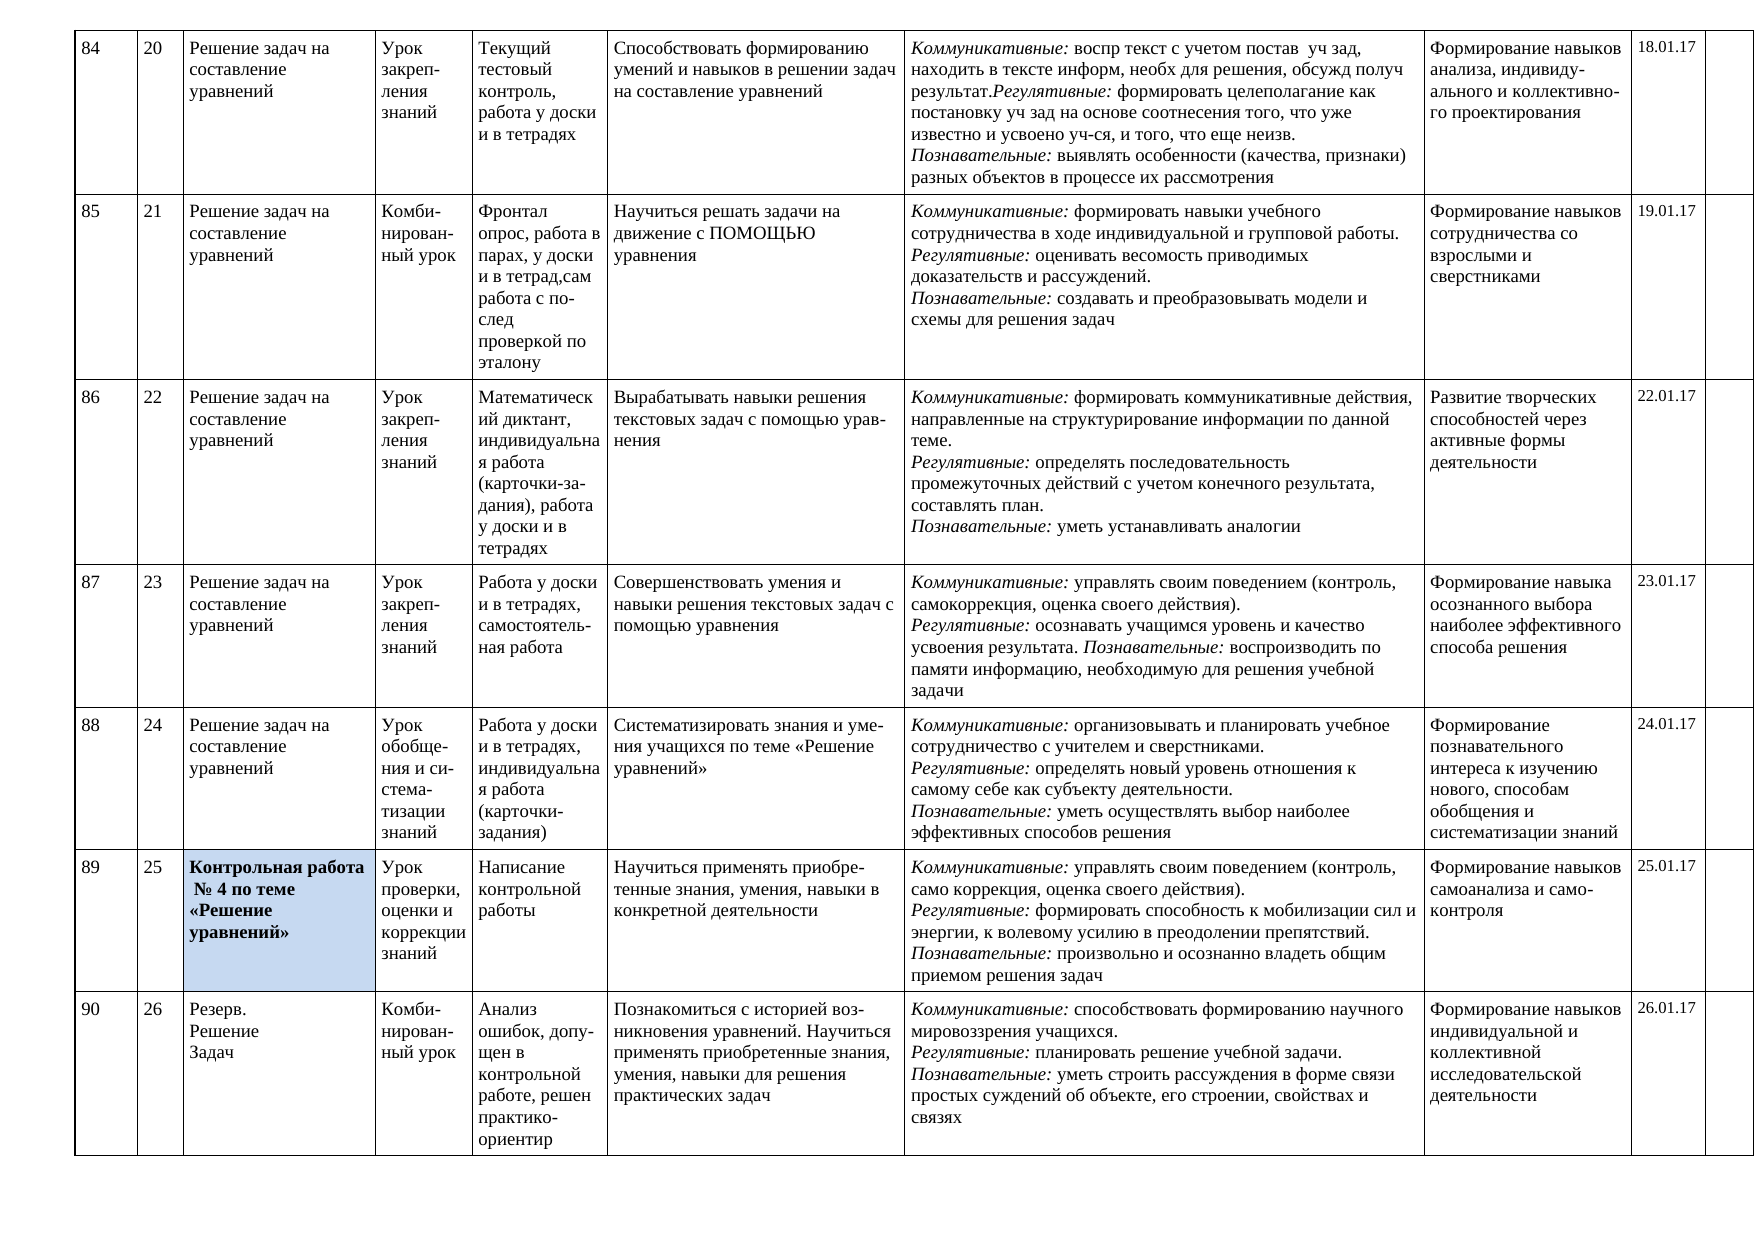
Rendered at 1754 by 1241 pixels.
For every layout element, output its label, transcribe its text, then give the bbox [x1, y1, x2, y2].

table_cell 24 [138, 708, 183, 849]
table_cell 26 [138, 992, 183, 1155]
table_cell 84 [76, 31, 137, 193]
table_cell 21 [138, 195, 183, 379]
table_cell Урок закрепления знаний [376, 380, 472, 564]
table_cell Фронтал опрос, работа в парах, у доски и в тетрад,сам работа с послед проверкой по эталону [473, 195, 607, 379]
table_cell [1706, 31, 1753, 193]
table_cell Решение задач на составление уравнений [184, 708, 375, 849]
table_cell 22.01.17 [1632, 380, 1705, 564]
table_cell 19.01.17 [1632, 195, 1705, 379]
table_cell 22 [138, 380, 183, 564]
table_cell Решение задач на составление уравнений [184, 195, 375, 379]
table_cell 85 [76, 195, 137, 379]
table_cell Коммуникативные: управлять своим поведением (контроль, само коррекция, оценка своего действия). Регулятивные: формировать способность к мобилизации сил и энергии, к волевому усилию в преодолении препятствий. Познавательные: произвольно и осознанно владеть общим приемом решения задач [905, 850, 1424, 991]
table_cell Научиться решать задачи на движение с ПОМОЩЬЮ уравнения [608, 195, 904, 379]
table_cell 88 [76, 708, 137, 849]
table_cell 23.01.17 [1632, 565, 1705, 707]
table_cell 26.01.17 [1632, 992, 1705, 1155]
table_cell [1706, 992, 1753, 1155]
table_cell Способствовать формированию умений и навыков в решении задач на составление уравнений [608, 31, 904, 193]
table_cell [1706, 708, 1753, 849]
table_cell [184, 31, 375, 193]
table_cell Контрольная работа № 4 по теме «Решение уравнений» [184, 850, 375, 991]
table_cell 25 [138, 850, 183, 991]
table_cell [1706, 195, 1753, 379]
table_cell Написание контрольной работы [473, 850, 607, 991]
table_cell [184, 992, 375, 1155]
table_cell 24.01.17 [1632, 708, 1705, 849]
table_cell 20 [138, 31, 183, 193]
table_cell 90 [76, 992, 137, 1155]
table_cell Урок закрепления знаний [376, 31, 472, 193]
table_cell [1706, 565, 1753, 707]
table_cell Вырабатывать навыки решения текстовых задач с помощью уравнения [608, 380, 904, 564]
table_cell 25.01.17 [1632, 850, 1705, 991]
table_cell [905, 992, 1424, 1155]
table_cell Работа у доски и в тетрадях, самостоятельная работа [473, 565, 607, 707]
table_cell [1706, 380, 1753, 564]
table_cell Решение задач на составление уравнений [184, 380, 375, 564]
table_cell Совершенствовать умения и навыки решения текстовых задач с помощью уравнения [608, 565, 904, 707]
table_cell Научиться применять приобретенные знания, умения, навыки в конкретной деятельности [608, 850, 904, 991]
table_cell Формирование навыков анализа, индивидуального и коллективного проектирования [1425, 31, 1631, 193]
table_cell Решение задач на составление уравнений [184, 565, 375, 707]
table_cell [1425, 992, 1631, 1155]
table_cell Урок проверки, оценки и коррекции знаний [376, 850, 472, 991]
table_cell Коммуникативные: организовывать и планировать учебное сотрудничество с учителем и сверстниками. Регулятивные: определять новый уровень отношения к самому себе как субъекту деятельности. Познавательные: уметь осуществлять выбор наиболее эффективных способов решения [905, 708, 1424, 849]
table_cell Формирование навыка осознанного выбора наиболее эффективного способа решения [1425, 565, 1631, 707]
table_cell Формирование навыков самоанализа и самоконтроля [1425, 850, 1631, 991]
table_cell Математический диктант, индивидуальная работа (карточки-задания), работа у доски и в тетрадях [473, 380, 607, 564]
table_cell Формирование познавательного интереса к изучению нового, способам обобщения и систематизации знаний [1425, 708, 1631, 849]
table_cell 86 [76, 380, 137, 564]
table_cell Урок обобщения и систематизации знаний [376, 708, 472, 849]
table_cell Коммуникативные: формировать коммуникативные действия, направленные на структурирование информации по данной теме. Регулятивные: определять последовательность промежуточных действий с учетом конечного результата, составлять план. Познавательные: уметь устанавливать аналогии [905, 380, 1424, 564]
table_cell Комбинированный урок [376, 195, 472, 379]
table_cell [1706, 850, 1753, 991]
table_cell 87 [76, 565, 137, 707]
table_cell 23 [138, 565, 183, 707]
table_cell Коммуникативные: формировать навыки учебного сотрудничества в ходе индивидуальной и групповой работы. Регулятивные: оценивать весомость приводимых доказательств и рассуждений. Познавательные: создавать и преобразовывать модели и схемы для решения задач [905, 195, 1424, 379]
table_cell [376, 992, 472, 1155]
table_cell Формирование навыков сотрудничества со взрослыми и сверстниками [1425, 195, 1631, 379]
table_cell 18.01.17 [1632, 31, 1705, 193]
table_cell 89 [76, 850, 137, 991]
table_cell Коммуникативные: воспр текст с учетом постав уч зад, находить в тексте информ, необх для решения, обсужд получ результат.Регулятивные: формировать целеполагание как постановку уч зад на основе соотнесения того, что уже известно и усвоено уч-ся, и того, что еще неизв. Познавательные: выявлять особенности (качества, признаки) разных объектов в процессе их рассмотрения [905, 31, 1424, 193]
table_cell Текущий тестовый контроль, работа у доски и в тетрадях [473, 31, 607, 193]
table_cell Урок закрепления знаний [376, 565, 472, 707]
table_cell Систематизировать знания и умения учащихся по теме «Решение уравнений» [608, 708, 904, 849]
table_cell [473, 992, 607, 1155]
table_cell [608, 992, 904, 1155]
table_cell Работа у доски и в тетрадях, индивидуальная работа (карточки-задания) [473, 708, 607, 849]
table_cell Коммуникативные: управлять своим поведением (контроль, самокоррекция, оценка своего действия). Регулятивные: осознавать учащимся уровень и качество усвоения результата. Познавательные: воспроизводить по памяти информацию, необходимую для решения учебной задачи [905, 565, 1424, 707]
table_cell Развитие творческих способностей через активные формы деятельности [1425, 380, 1631, 564]
